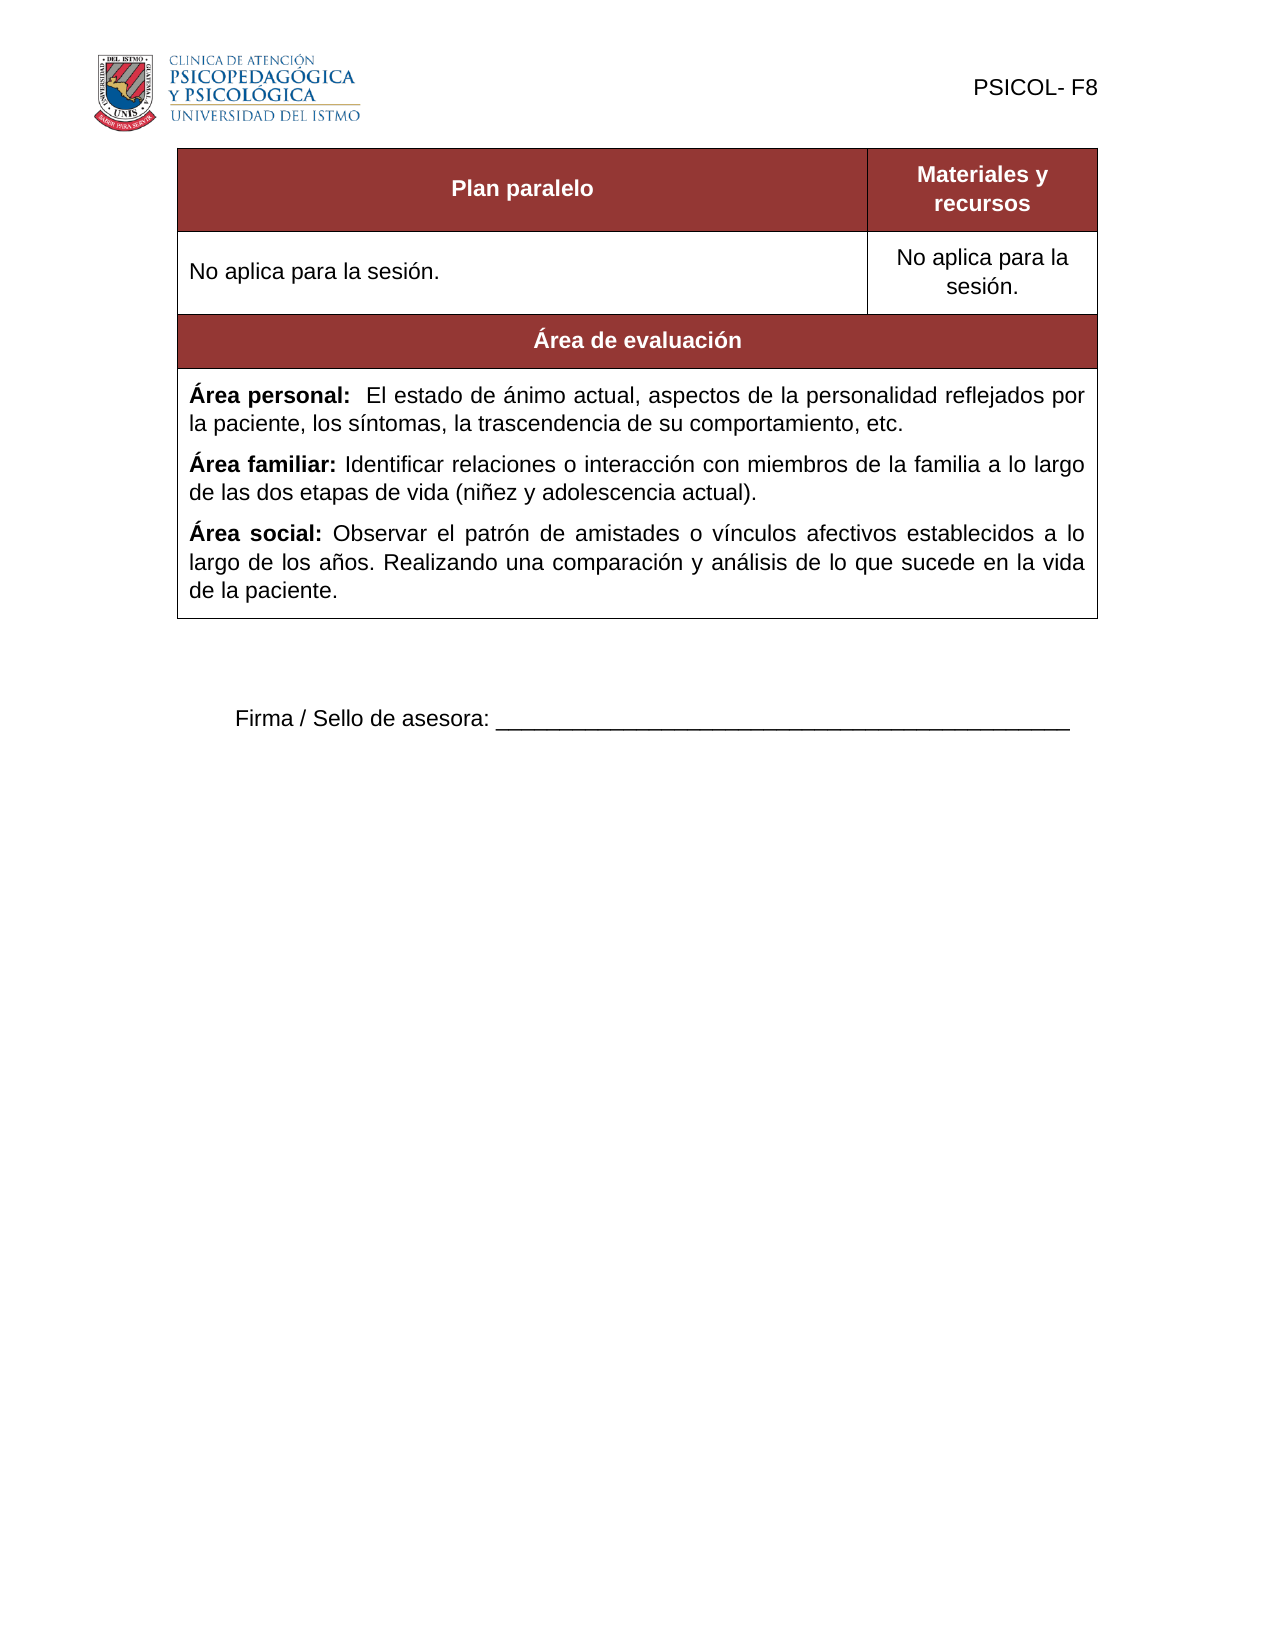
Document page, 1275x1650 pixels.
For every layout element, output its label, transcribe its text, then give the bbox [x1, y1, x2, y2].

table_cell No aplica para la sesión. [178, 232, 867, 313]
text Firma / Sello de asesora: _____________________________________________ [177, 705, 1127, 731]
table_cell Materiales y recursos [868, 149, 1097, 231]
table_cell Área de evaluación [178, 315, 1097, 368]
table_cell Plan paralelo [178, 149, 867, 231]
picture [42, 25, 422, 166]
table_cell No aplica para la sesión. [868, 232, 1097, 313]
table_cell Área personal: El estado de ánimo actual, aspectos de la personalidad reflejados por la paciente, los síntomas, la trascendencia de su comportamiento, etc. Área familiar: Identificar relaciones o interacción con miembros de la familia a lo largo de las dos etapas de vida (niñez y adolescencia actual). Área social: Observar el patrón de amistades o vínculos afectivos establecidos a lo largo de los años. Realizando una comparación y análisis de lo que sucede en la vida de la paciente. [178, 369, 1097, 618]
